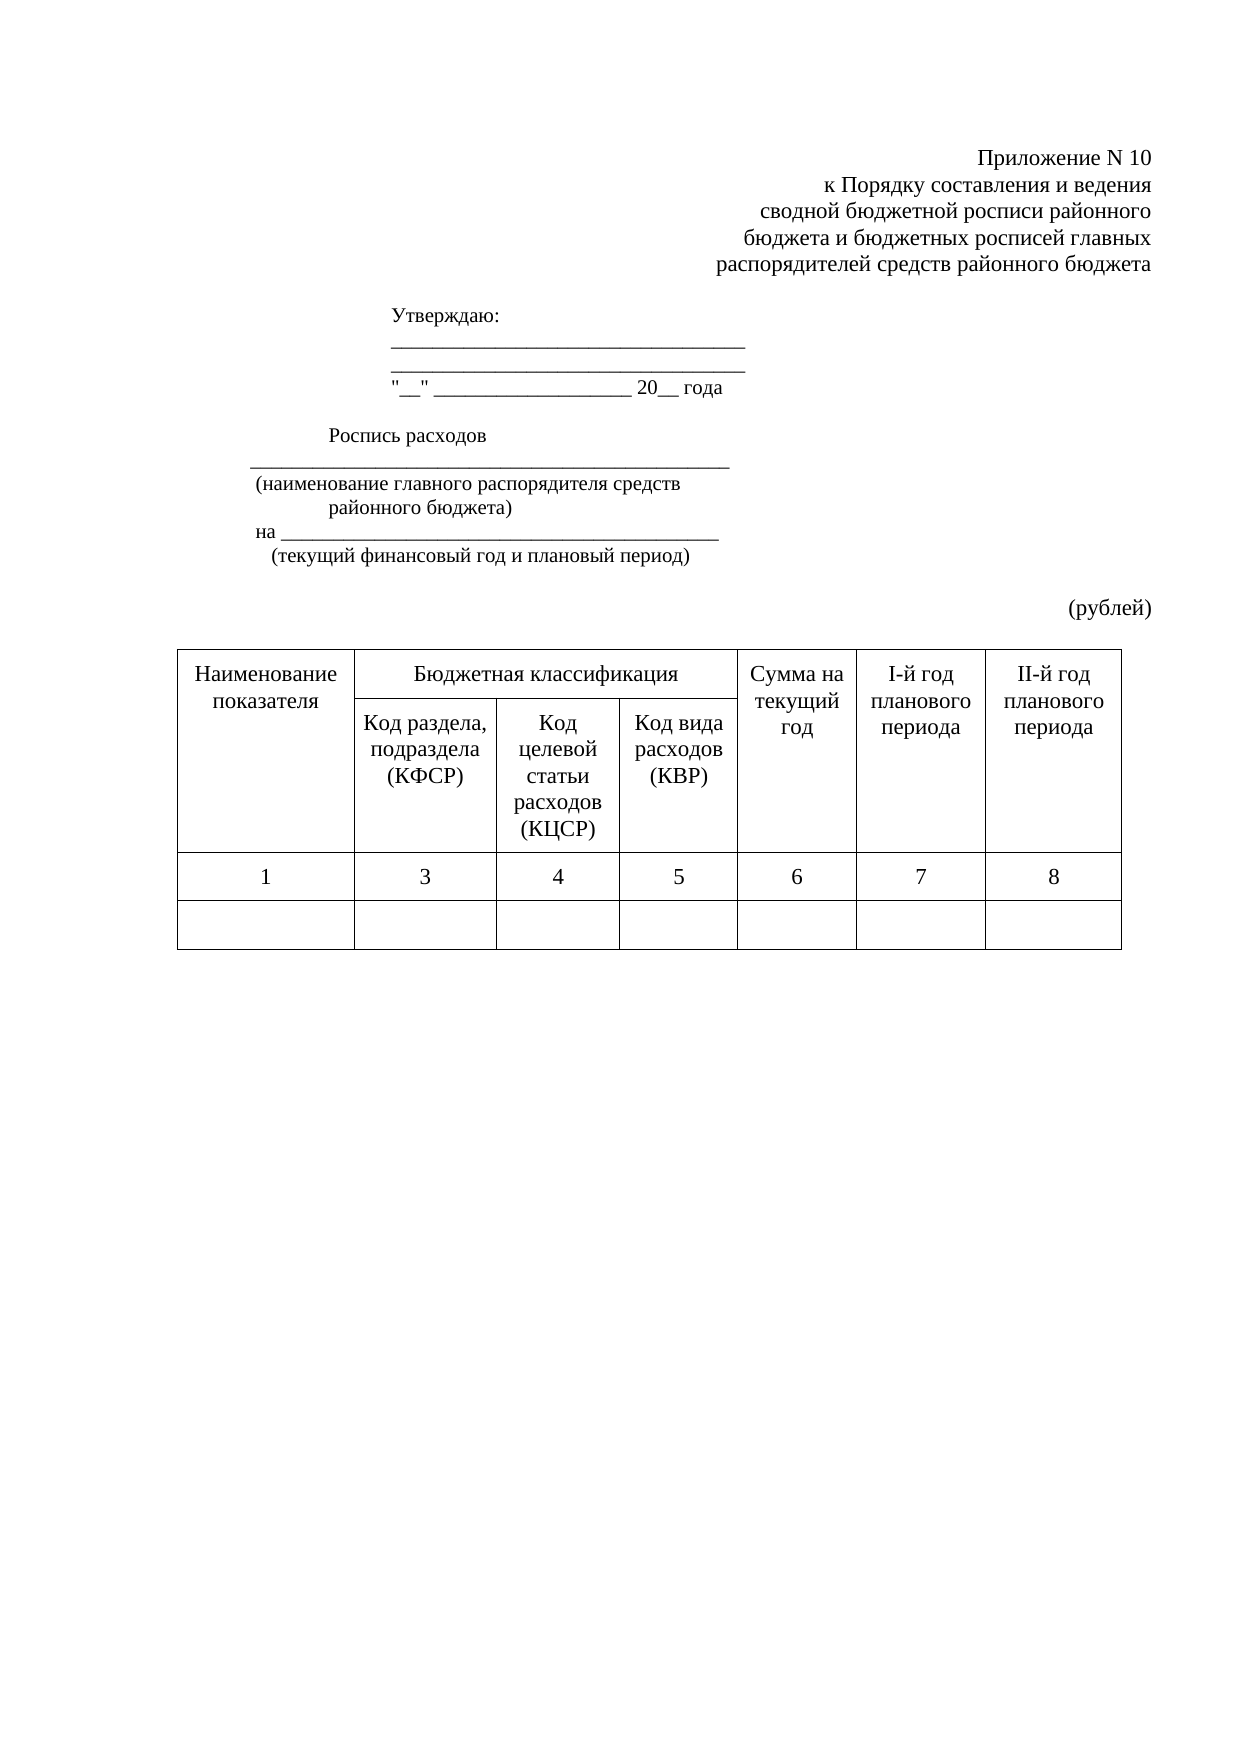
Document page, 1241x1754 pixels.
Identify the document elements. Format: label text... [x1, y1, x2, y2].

text (наименование главного распорядителя средств [177, 471, 1152, 495]
text (текущий финансовый год и плановый период) [177, 543, 1152, 567]
text Роспись расходов [177, 423, 1152, 447]
table_cell 8 [986, 853, 1121, 900]
table_cell Код целевой статьи расходов (КЦСР) [497, 699, 619, 852]
table_cell [738, 901, 856, 949]
text районного бюджета) [177, 495, 1152, 519]
table_cell [857, 901, 985, 949]
text к Порядку составления и ведения [177, 171, 1152, 197]
text "__" ___________________ 20__ года [177, 375, 1152, 399]
text на __________________________________________ [177, 519, 1152, 543]
table_cell 6 [738, 853, 856, 900]
table_header Бюджетная классификация [355, 650, 737, 697]
table_cell 7 [857, 853, 985, 900]
text __________________________________ [177, 327, 1152, 351]
table_cell Код вида расходов (КВР) [620, 699, 737, 852]
text Приложение N 10 [177, 144, 1152, 171]
table_header Наименование показателя [178, 650, 354, 852]
text Утверждаю: [177, 303, 1152, 327]
text распорядителей средств районного бюджета [177, 250, 1152, 276]
text ______________________________________________ [177, 447, 1152, 471]
table_header II-й год планового периода [986, 650, 1121, 852]
table_cell [620, 901, 737, 949]
table_cell 1 [178, 853, 354, 900]
table_cell [178, 901, 354, 949]
table_cell 3 [355, 853, 496, 900]
table_cell 4 [497, 853, 619, 900]
table_cell [355, 901, 496, 949]
table_cell [497, 901, 619, 949]
text __________________________________ [177, 351, 1152, 375]
table_cell [986, 901, 1121, 949]
table_cell 5 [620, 853, 737, 900]
text (рублей) [177, 594, 1152, 620]
table_cell Код раздела, подраздела (КФСР) [355, 699, 496, 852]
table_header Сумма на текущий год [738, 650, 856, 852]
table_header I-й год планового периода [857, 650, 985, 852]
text бюджета и бюджетных росписей главных [177, 223, 1152, 250]
text сводной бюджетной росписи районного [177, 197, 1152, 223]
